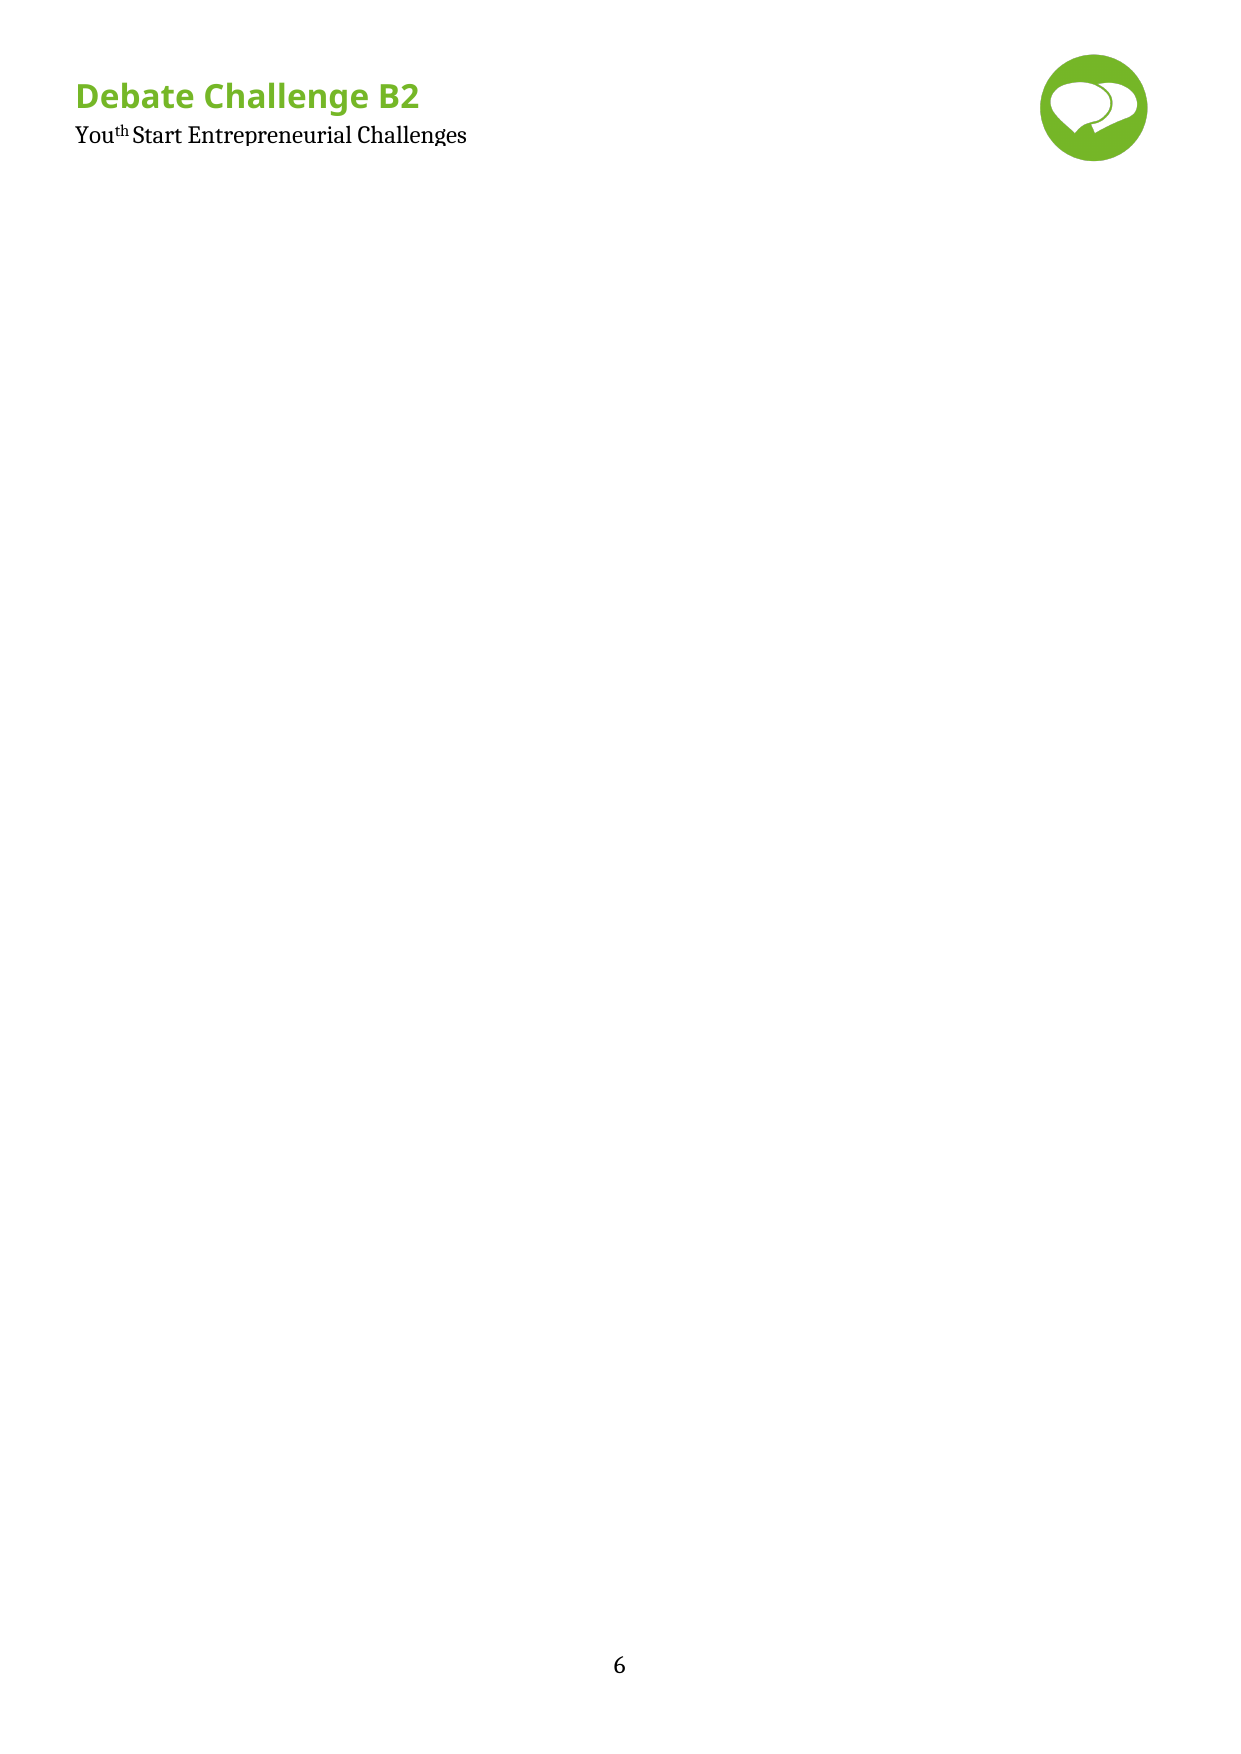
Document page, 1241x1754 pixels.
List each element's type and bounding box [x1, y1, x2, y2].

picture [1022, 37, 1165, 179]
